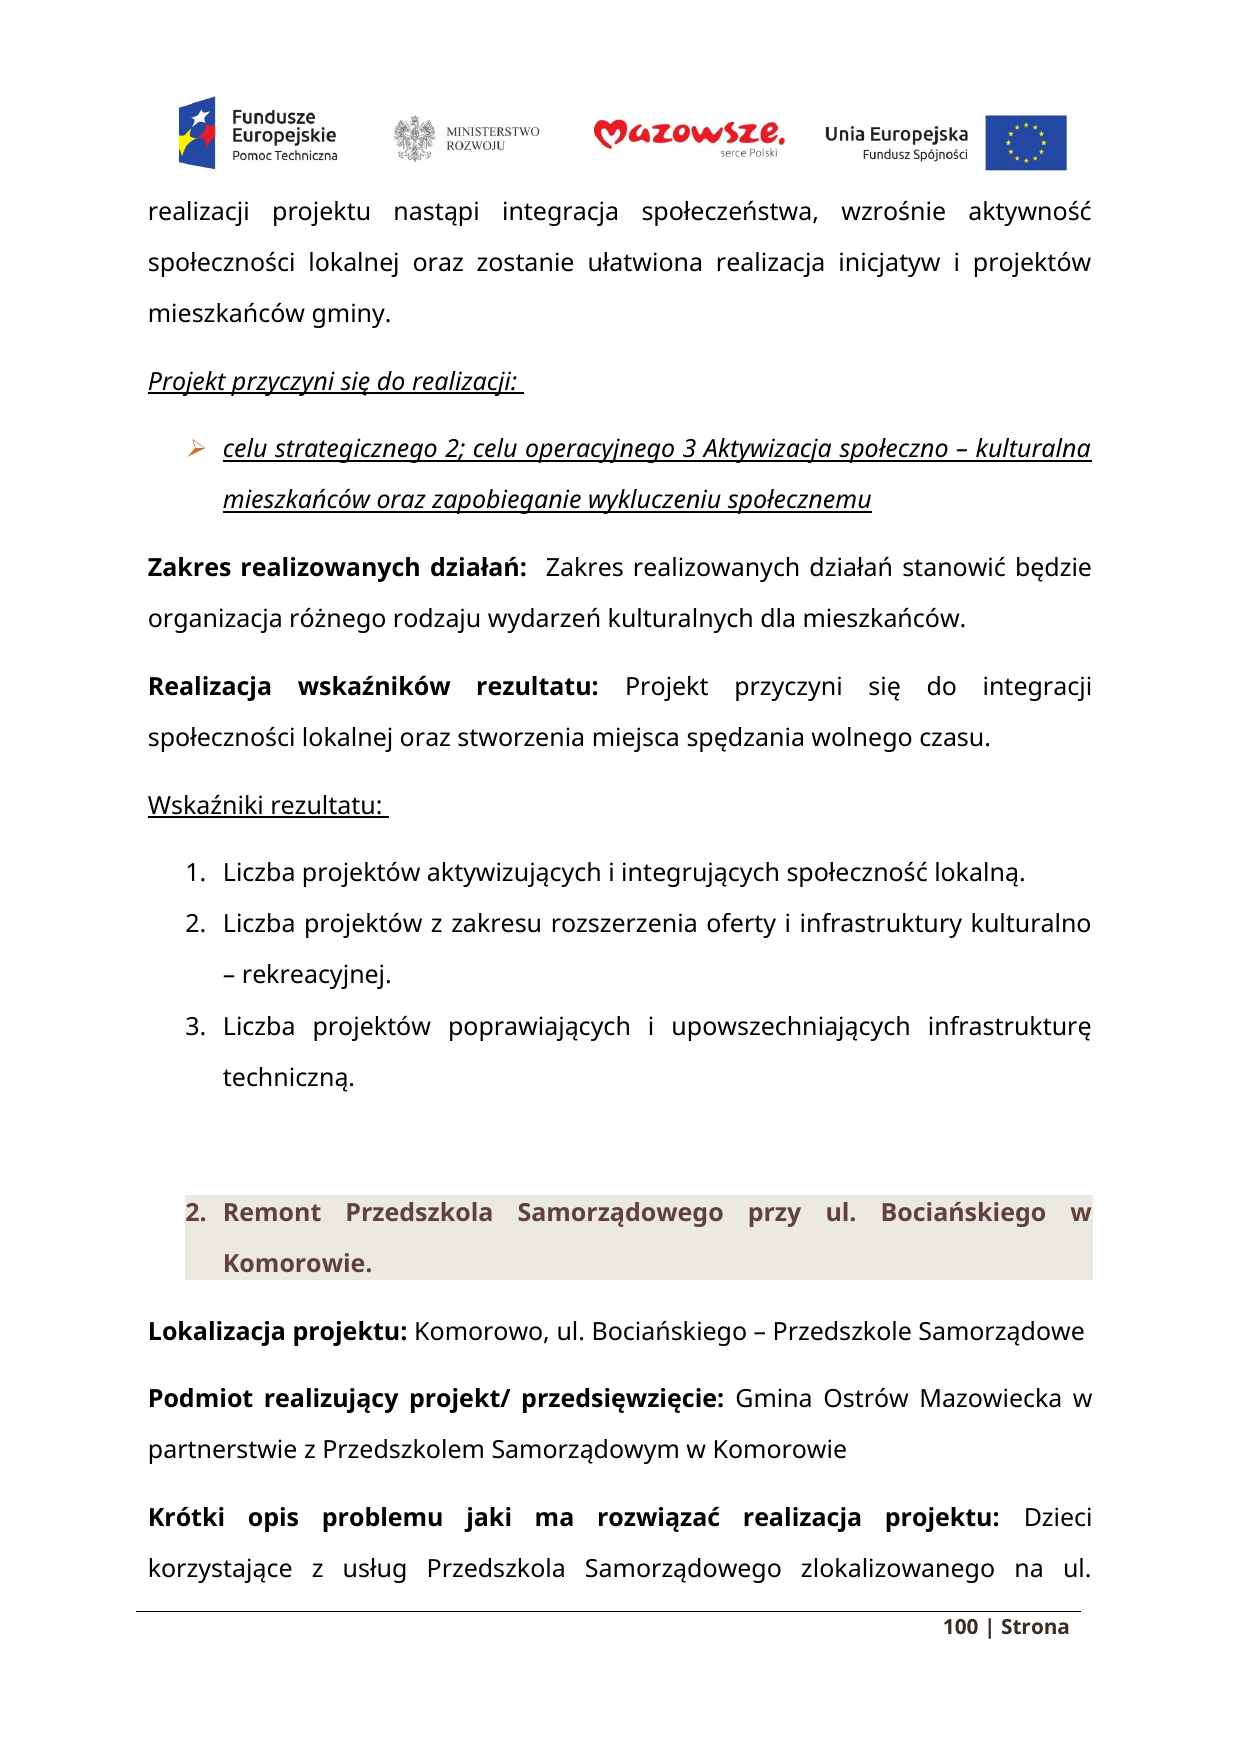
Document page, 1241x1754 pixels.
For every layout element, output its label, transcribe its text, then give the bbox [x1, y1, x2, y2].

text Realizacja wskaźników rezultatu: Projekt przyczyni się do integracji społeczności lokalnej oraz stworzenia miejsca spędzania wolnego czasu. [148, 669, 1093, 754]
text Podmiot realizujący projekt/ przedsięwzięcie: Gmina Ostrów Mazowiecka w partnerstwie z Przedszkolem Samorządowym w Komorowie [148, 1381, 1093, 1466]
list Liczba projektów aktywizujących i integrujących społeczność lokalną. [185, 855, 1093, 889]
list Liczba projektów poprawiających i upowszechniających infrastrukturę techniczną. [185, 1008, 1093, 1093]
picture [147, 73, 1093, 194]
text Zakres realizowanych działań: Zakres realizowanych działań stanowić będzie organizacja różnego rodzaju wydarzeń kulturalnych dla mieszkańców. [148, 550, 1093, 635]
text Wskaźniki rezultatu: [148, 787, 1093, 821]
list Remont Przedszkola Samorządowego przy ul. Bociańskiego w Komorowie. [185, 1195, 1093, 1280]
list celu strategicznego 2; celu operacyjnego 3 Aktywizacja społeczno – kulturalna mieszkańców oraz zapobieganie wykluczeniu społecznemu [185, 431, 1093, 516]
list Liczba projektów z zakresu rozszerzenia oferty i infrastruktury kulturalno – rekreacyjnej. [185, 906, 1093, 991]
text Projekt przyczyni się do realizacji: [148, 363, 1093, 397]
text Lokalizacja projektu: Komorowo, ul. Bociańskiego – Przedszkole Samorządowe [148, 1313, 1093, 1347]
